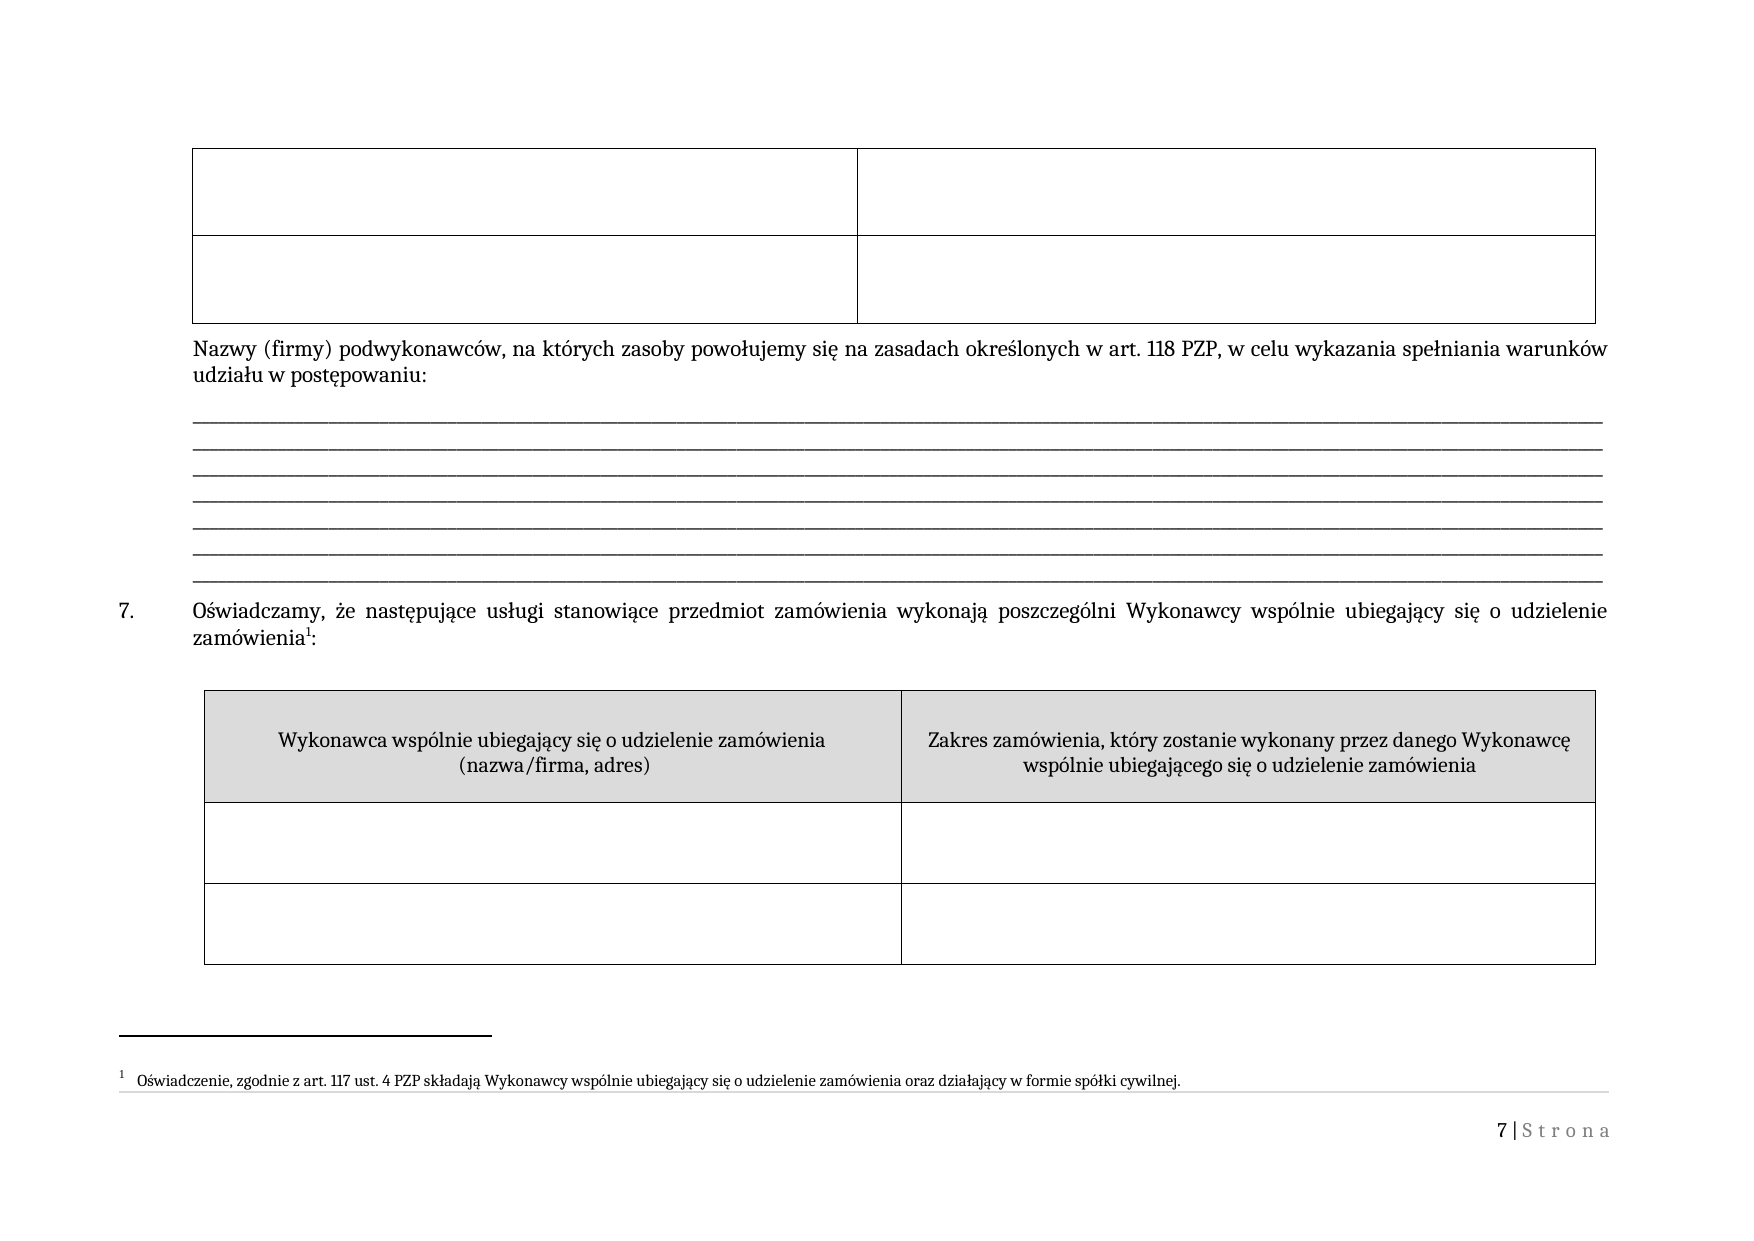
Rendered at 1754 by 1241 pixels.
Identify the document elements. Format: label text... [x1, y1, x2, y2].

text __________________________________________________________________________________________________________________________________________________________________________________________________________________________________________________________________________________________________________________________________________________________________________________________________________________________________________________________________________________________________________________________________________________________________________________________________________________________________________________________________________________________________________________________________________________________________________________________________________________________________________________________________________________________________________________________________________________________________________________________________________________________________________________________________________________________________________________________________________________________________________________________________________ [193, 401, 1609, 586]
text Nazwy (firmy) podwykonawców, na których zasoby powołujemy się na zasadach określonych w art. 118 PZP, w celu wykazania spełniania warunków udziału w postępowaniu: [193, 336, 1609, 389]
table_cell [205, 884, 901, 964]
table_cell [193, 149, 857, 234]
table_header Zakres zamówienia, który zostanie wykonany przez danego Wykonawcę wspólnie ubiegającego się o udzielenie zamówienia [902, 691, 1595, 802]
table_cell [193, 236, 857, 322]
table_cell [858, 236, 1595, 322]
table_cell [205, 803, 901, 883]
table_cell [902, 884, 1595, 964]
table_cell [858, 149, 1595, 234]
list 7. Oświadczamy, że następujące usługi stanowiące przedmiot zamówienia wykonają poszczególni Wykonawcy wspólnie ubiegający się o udzielenie zamówienia: [119, 598, 1609, 651]
table_cell [902, 803, 1595, 883]
table_header Wykonawca wspólnie ubiegający się o udzielenie zamówienia (nazwa/firma, adres) [205, 691, 901, 802]
